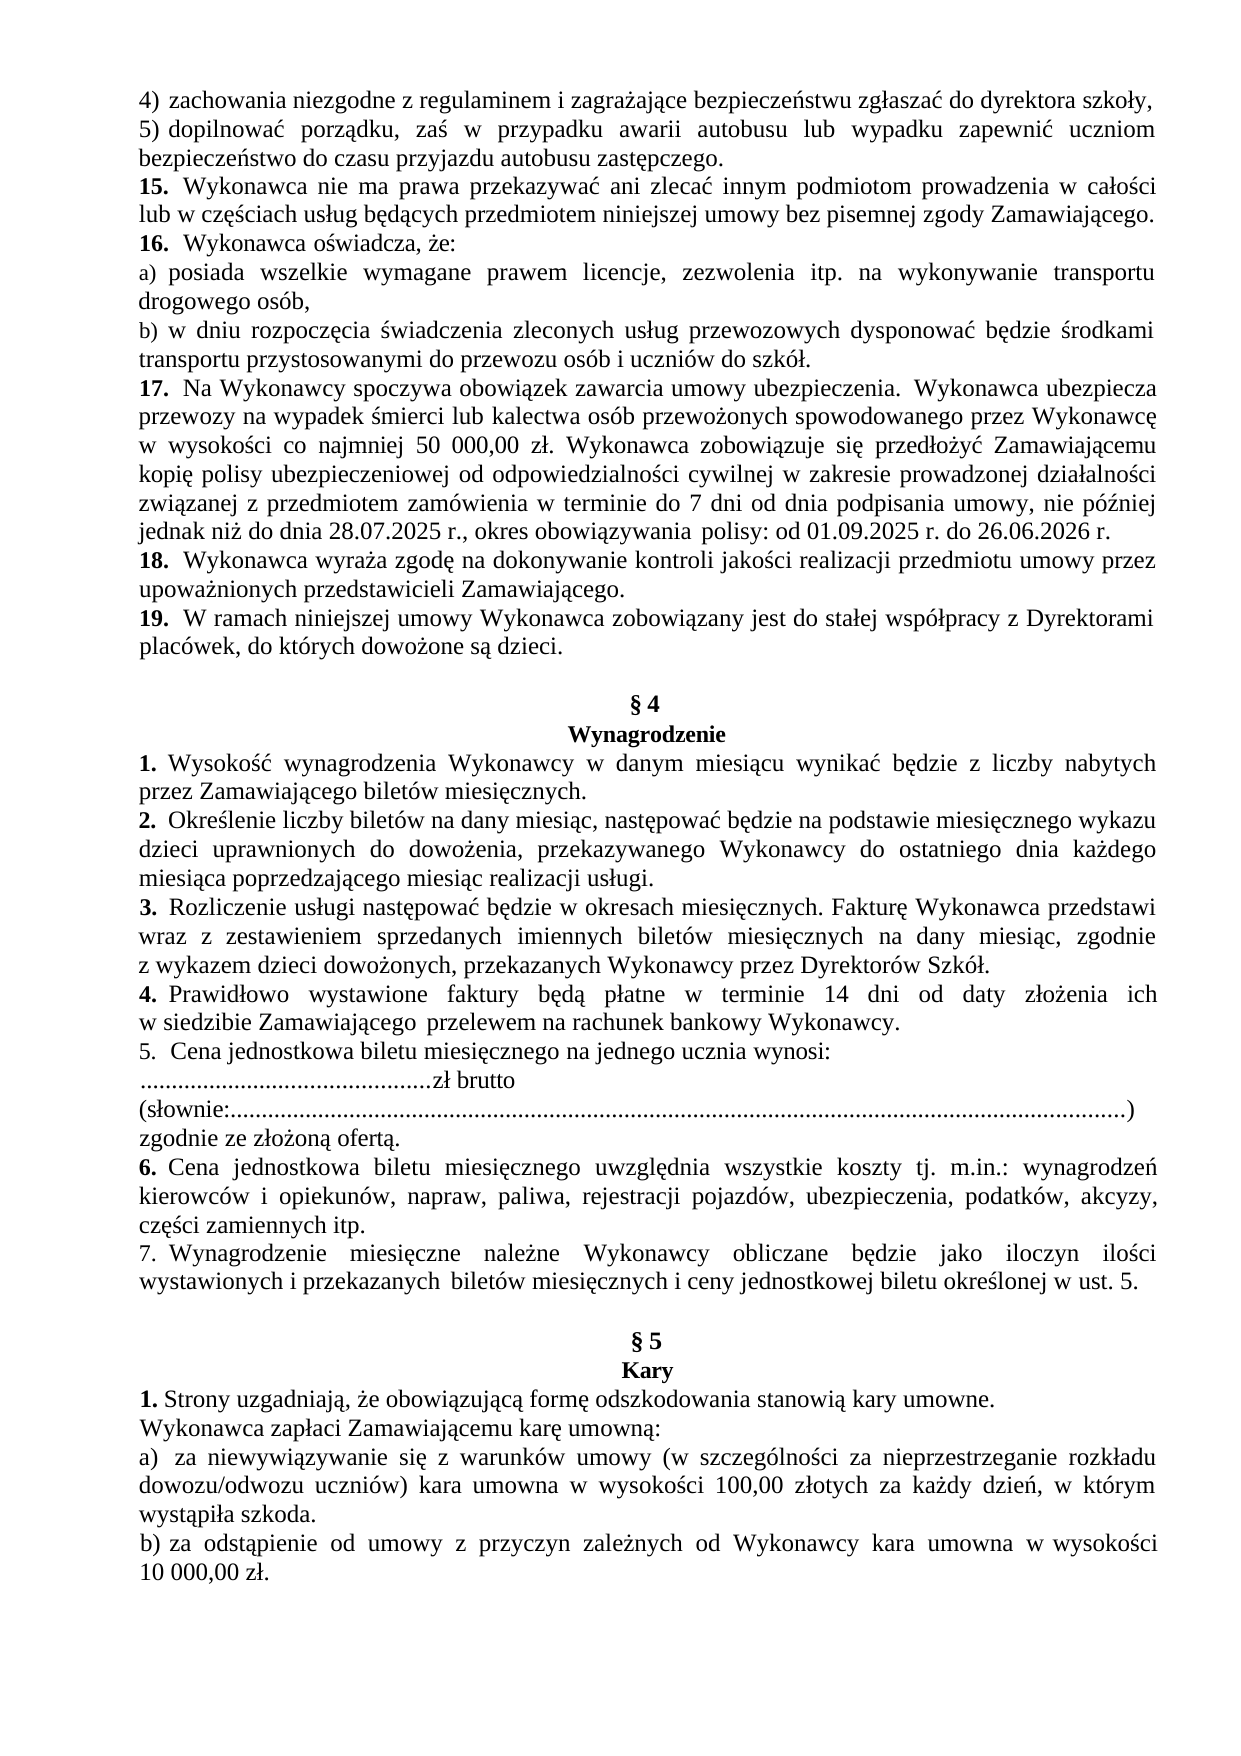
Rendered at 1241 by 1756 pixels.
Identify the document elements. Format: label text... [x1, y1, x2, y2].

list zachowania niezgodne z regulaminem i zagrażające bezpieczeństwu zgłaszać do dyrektora szkoły, [138, 85, 1171, 114]
list za niewywiązywanie się z warunków umowy (w szczególności za nieprzestrzeganie rozkładu dowozu/odwozu uczniów) kara umowna w wysokości 100,00 złotych za każdy dzień, w którym wystąpiła szkoda. [139, 1442, 1157, 1528]
list Strony uzgadniają, że obowiązującą formę odszkodowania stanowią kary umowne. Wykonawca zapłaci Zamawiającemu karę umowną: [139, 1384, 1019, 1442]
list Wykonawca nie ma prawa przekazywać ani zlecać innym podmiotom prowadzenia w całości lub w częściach usług będących przedmiotem niniejszej umowy bez pisemnej zgody Zamawiającego. [139, 172, 1156, 228]
text Kary [621, 1356, 1171, 1383]
list w dniu rozpoczęcia świadczenia zleconych usług przewozowych dysponować będzie środkami transportu przystosowanymi do przewozu osób i uczniów do szkół. [139, 315, 1155, 372]
list dopilnować porządku, zaś w przypadku awarii autobusu lub wypadku zapewnić uczniom bezpieczeństwo do czasu przyjazdu autobusu zastępczego. [138, 114, 1156, 171]
list Określenie liczby biletów na dany miesiąc, następować będzie na podstawie miesięcznego wykazu dzieci uprawnionych do dowożenia, przekazywanego Wykonawcy do ostatniego dnia każdego miesiąca poprzedzającego miesiąc realizacji usługi. [138, 806, 1157, 892]
text Wynagrodzenie [139, 720, 1154, 748]
list posiada wszelkie wymagane prawem licencje, zezwolenia itp. na wykonywanie transportu drogowego osób, [138, 257, 1156, 314]
text (słownie: ) [139, 1094, 1171, 1123]
list za odstąpienie od umowy z przyczyn zależnych od Wykonawcy kara umowna w wysokości 10 000,00 zł. [139, 1528, 1158, 1586]
text zgodnie ze złożoną ofertą. [139, 1123, 1171, 1152]
list Wykonawca wyraża zgodę na dokonywanie kontroli jakości realizacji przedmiotu umowy przez upoważnionych przedstawicieli Zamawiającego. [139, 545, 1157, 603]
list Na Wykonawcy spoczywa obowiązek zawarcia umowy ubezpieczenia. Wykonawca ubezpiecza przewozy na wypadek śmierci lub kalectwa osób przewożonych spowodowanego przez Wykonawcę w wysokości co najmniej 50 000,00 zł. Wykonawca zobowiązuje się przedłożyć Zamawiającemu kopię polisy ubezpieczeniowej od odpowiedzialności cywilnej w zakresie prowadzonej działalności związanej z przedmiotem zamówienia w terminie do 7 dni od dnia podpisania umowy, nie później jednak niż do dnia 28.07.2025 r., okres obowiązywania polisy: od 01.09.2025 r. do 26.06.2026 r. [138, 373, 1157, 545]
list Wysokość wynagrodzenia Wykonawcy w danym miesiącu wynikać będzie z liczby nabytych przez Zamawiającego biletów miesięcznych. [139, 748, 1157, 805]
text zł brutto [140, 1065, 1171, 1094]
list Cena jednostkowa biletu miesięcznego uwzględnia wszystkie koszty tj. m.in.: wynagrodzeń kierowców i opiekunów, napraw, paliwa, rejestracji pojazdów, ubezpieczenia, podatków, akcyzy, części zamiennych itp. [139, 1152, 1158, 1239]
text § 4 [136, 689, 1154, 718]
list W ramach niniejszej umowy Wykonawca zobowiązany jest do stałej współpracy z Dyrektorami placówek, do których dowożone są dzieci. [139, 603, 1155, 660]
list Cena jednostkowa biletu miesięcznego na jednego ucznia wynosi: [138, 1037, 1171, 1065]
list Prawidłowo wystawione faktury będą płatne w terminie 14 dni od daty złożenia ich w siedzibie Zamawiającego przelewem na rachunek bankowy Wykonawcy. [139, 979, 1158, 1036]
list Rozliczenie usługi następować będzie w okresach miesięcznych. Fakturę Wykonawca przedstawi wraz z zestawieniem sprzedanych imiennych biletów miesięcznych na dany miesiąc, zgodnie z wykazem dzieci dowożonych, przekazanych Wykonawcy przez Dyrektorów Szkół. [138, 892, 1157, 978]
list Wynagrodzenie miesięczne należne Wykonawcy obliczane będzie jako iloczyn ilości wystawionych i przekazanych biletów miesięcznych i ceny jednostkowej biletu określonej w ust. 5. [139, 1239, 1157, 1295]
list Wykonawca oświadcza, że: [139, 228, 1171, 257]
text § 5 [139, 1326, 1154, 1354]
